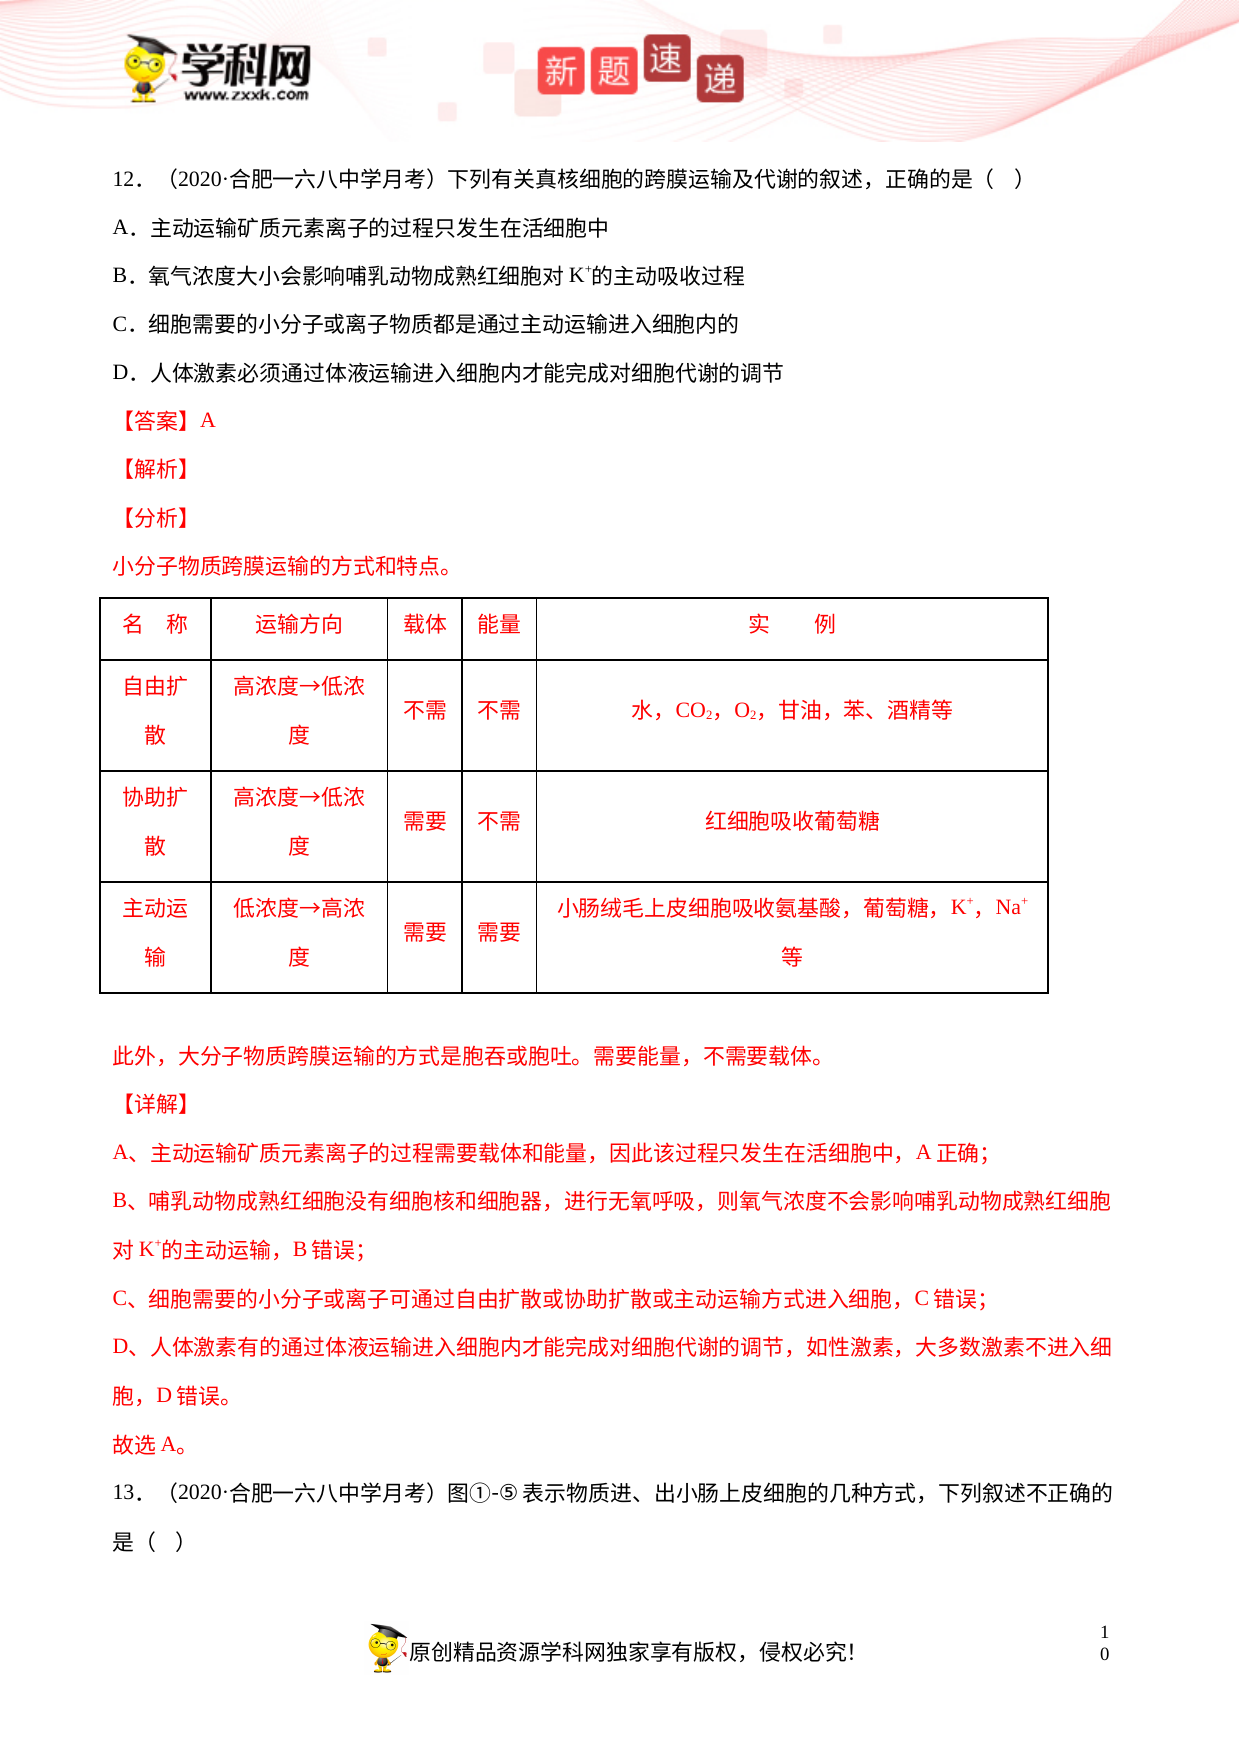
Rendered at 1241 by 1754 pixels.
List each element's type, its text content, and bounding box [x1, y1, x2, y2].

table_header 能量 [463, 599, 536, 659]
text A．主动运输矿质元素离子的过程只发生在活细胞中 [112, 210, 1128, 243]
table_cell 需要 [388, 772, 461, 881]
text 【答案】A [112, 404, 1128, 436]
text 【分析】 [112, 500, 1128, 533]
table_cell 需要 [463, 883, 536, 992]
picture [0, 0, 1239, 142]
table_cell 水，CO2，O2，甘油，苯、酒精等 [537, 661, 1047, 770]
table_header 运输方向 [212, 599, 387, 659]
table_cell 小肠绒毛上皮细胞吸收氨基酸，葡萄糖，K+，Na+等 [537, 883, 1047, 992]
text 13．（2020·合肥一六八中学月考）图①-⑤表示物质进、出小肠上皮细胞的几种方式，下列叙述不正确的是（ ） [112, 1476, 1128, 1557]
table_cell 高浓度→低浓度 [212, 772, 387, 881]
table_cell 协助扩散 [101, 772, 210, 881]
text C．细胞需要的小分子或离子物质都是通过主动运输进入细胞内的 [112, 307, 1128, 339]
text B．氧气浓度大小会影响哺乳动物成熟红细胞对K+的主动吸收过程 [112, 259, 1128, 291]
table_header 名 称 [101, 599, 210, 659]
table_cell 主动运输 [101, 883, 210, 992]
table_cell 红细胞吸收葡萄糖 [537, 772, 1047, 881]
table_cell 需要 [388, 883, 461, 992]
text A、主动运输矿质元素离子的过程需要载体和能量，因此该过程只发生在活细胞中，A正确； [112, 1135, 1128, 1168]
table_cell 不需 [463, 661, 536, 770]
text B、哺乳动物成熟红细胞没有细胞核和细胞器，进行无氧呼吸，则氧气浓度不会影响哺乳动物成熟红细胞对K+的主动运输，B错误； C、细胞需要的小分子或离子可通过自由扩散或协助扩散或主动运输方式进入细胞，C错误； D、人体激素有的通过体液运输进入细胞内才能完成对细胞代谢的调节，如性激素，大多数激素不进入细胞，D错误。 故选A。 [112, 1184, 1128, 1460]
text 【解析】 [112, 452, 1128, 484]
text 12．（2020·合肥一六八中学月考）下列有关真核细胞的跨膜运输及代谢的叙述，正确的是（ ） [112, 162, 1128, 194]
table_cell 不需 [463, 772, 536, 881]
table_header 实 例 [537, 599, 1047, 659]
table_header 载体 [388, 599, 461, 659]
text 小分子物质跨膜运输的方式和特点。 [112, 549, 1128, 581]
text 【详解】 [112, 1087, 1128, 1119]
table_cell 自由扩散 [101, 661, 210, 770]
text 此外，大分子物质跨膜运输的方式是胞吞或胞吐。需要能量，不需要载体。 [112, 1039, 1128, 1071]
picture [363, 1621, 409, 1675]
table_cell 高浓度→低浓度 [212, 661, 387, 770]
table_cell 低浓度→高浓度 [212, 883, 387, 992]
text D．人体激素必须通过体液运输进入细胞内才能完成对细胞代谢的调节 [112, 355, 1128, 388]
table_cell 不需 [388, 661, 461, 770]
